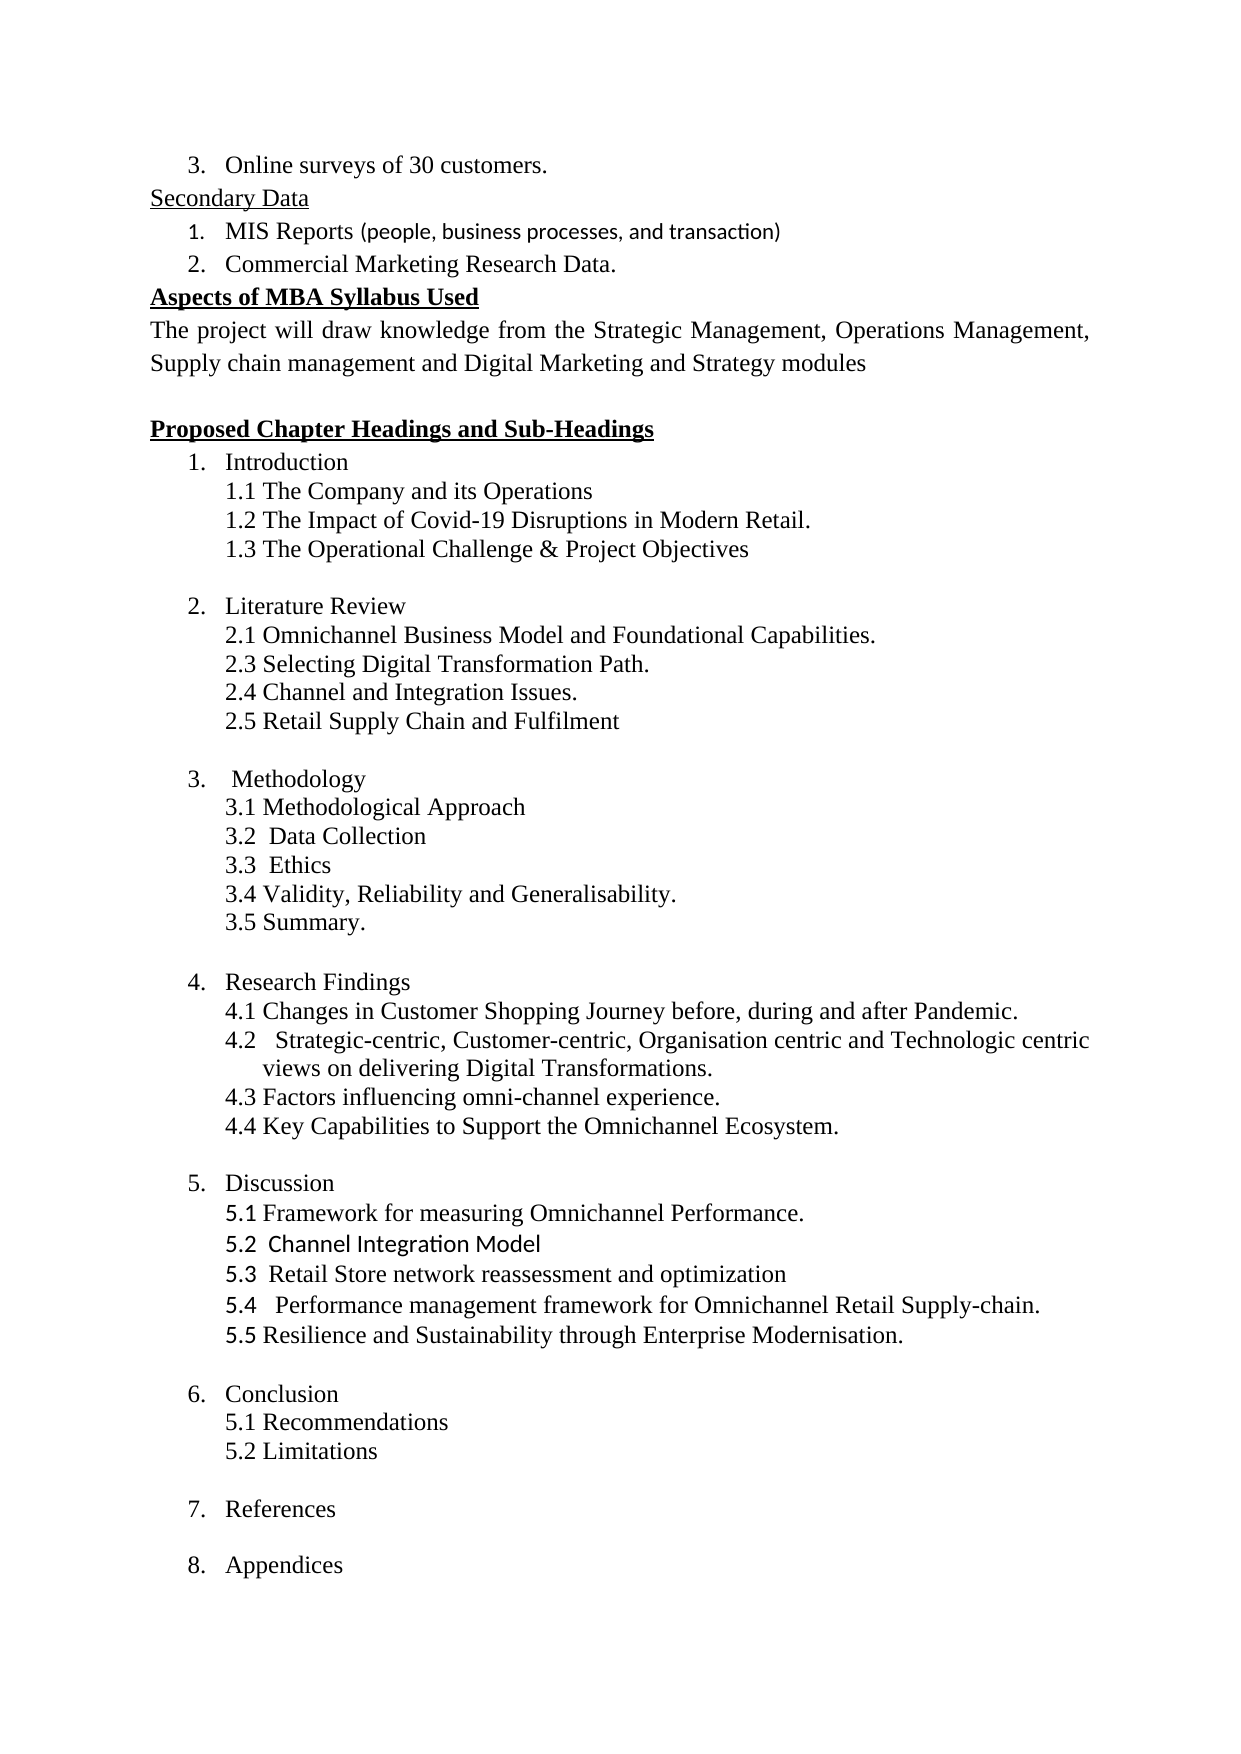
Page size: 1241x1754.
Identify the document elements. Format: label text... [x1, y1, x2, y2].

list Performance management framework for Omnichannel Retail Supply-chain. [225, 1289, 1090, 1319]
list Changes in Customer Shopping Journey before, during and after Pandemic. [225, 996, 1090, 1025]
list Conclusion [187, 1379, 1090, 1407]
list Selecting Digital Transformation Path. [225, 649, 1090, 677]
list Validity, Reliability and Generalisability. [225, 879, 1090, 907]
list Ethics [225, 850, 1090, 879]
list The Impact of Covid-19 Disruptions in Modern Retail. [225, 505, 1090, 534]
list Channel Integration Model [225, 1228, 1090, 1258]
text Aspects of MBA Syllabus Used [150, 282, 1090, 311]
list Introduction [187, 447, 1090, 476]
list Methodology [187, 764, 1090, 792]
list The Company and its Operations [225, 476, 1090, 505]
list Strategic-centric, Customer-centric, Organisation centric and Technologic centric views on delivering Digital Transformations. [225, 1025, 1090, 1082]
list The Operational Challenge & Project Objectives [225, 534, 1090, 562]
list References [187, 1494, 1090, 1522]
list Retail Supply Chain and Fulfilment [225, 706, 1090, 735]
list Retail Store network reassessment and optimization [225, 1258, 1090, 1289]
list Limitations [225, 1436, 1090, 1465]
text The project will draw knowledge from the Strategic Management, Operations Management, Supply chain management and Digital Marketing and Strategy modules [150, 315, 1090, 377]
list Methodological Approach [225, 792, 1090, 821]
list Resilience and Sustainability through Enterprise Modernisation. [225, 1319, 1090, 1350]
text Proposed Chapter Headings and Sub-Headings [150, 414, 1090, 443]
list Factors influencing omni-channel experience. [225, 1082, 1090, 1111]
list Summary. [225, 907, 1090, 936]
list Data Collection [225, 821, 1090, 850]
list Key Capabilities to Support the Omnichannel Ecosystem. [225, 1111, 1090, 1140]
list Appendices [187, 1550, 1090, 1579]
list Literature Review [187, 591, 1090, 620]
text 2.1 Omnichannel Business Model and Foundational Capabilities. [225, 620, 1090, 649]
list Commercial Marketing Research Data. [187, 249, 1090, 278]
list Channel and Integration Issues. [225, 677, 1090, 706]
list Research Findings [187, 967, 1090, 996]
text Secondary Data [150, 183, 1090, 212]
list Discussion [187, 1168, 1090, 1197]
list Recommendations [225, 1407, 1090, 1436]
list MIS Reports (people, business processes, and transaction) [187, 216, 1090, 245]
list Online surveys of 30 customers. [187, 150, 1090, 179]
list Framework for measuring Omnichannel Performance. [225, 1197, 1090, 1228]
